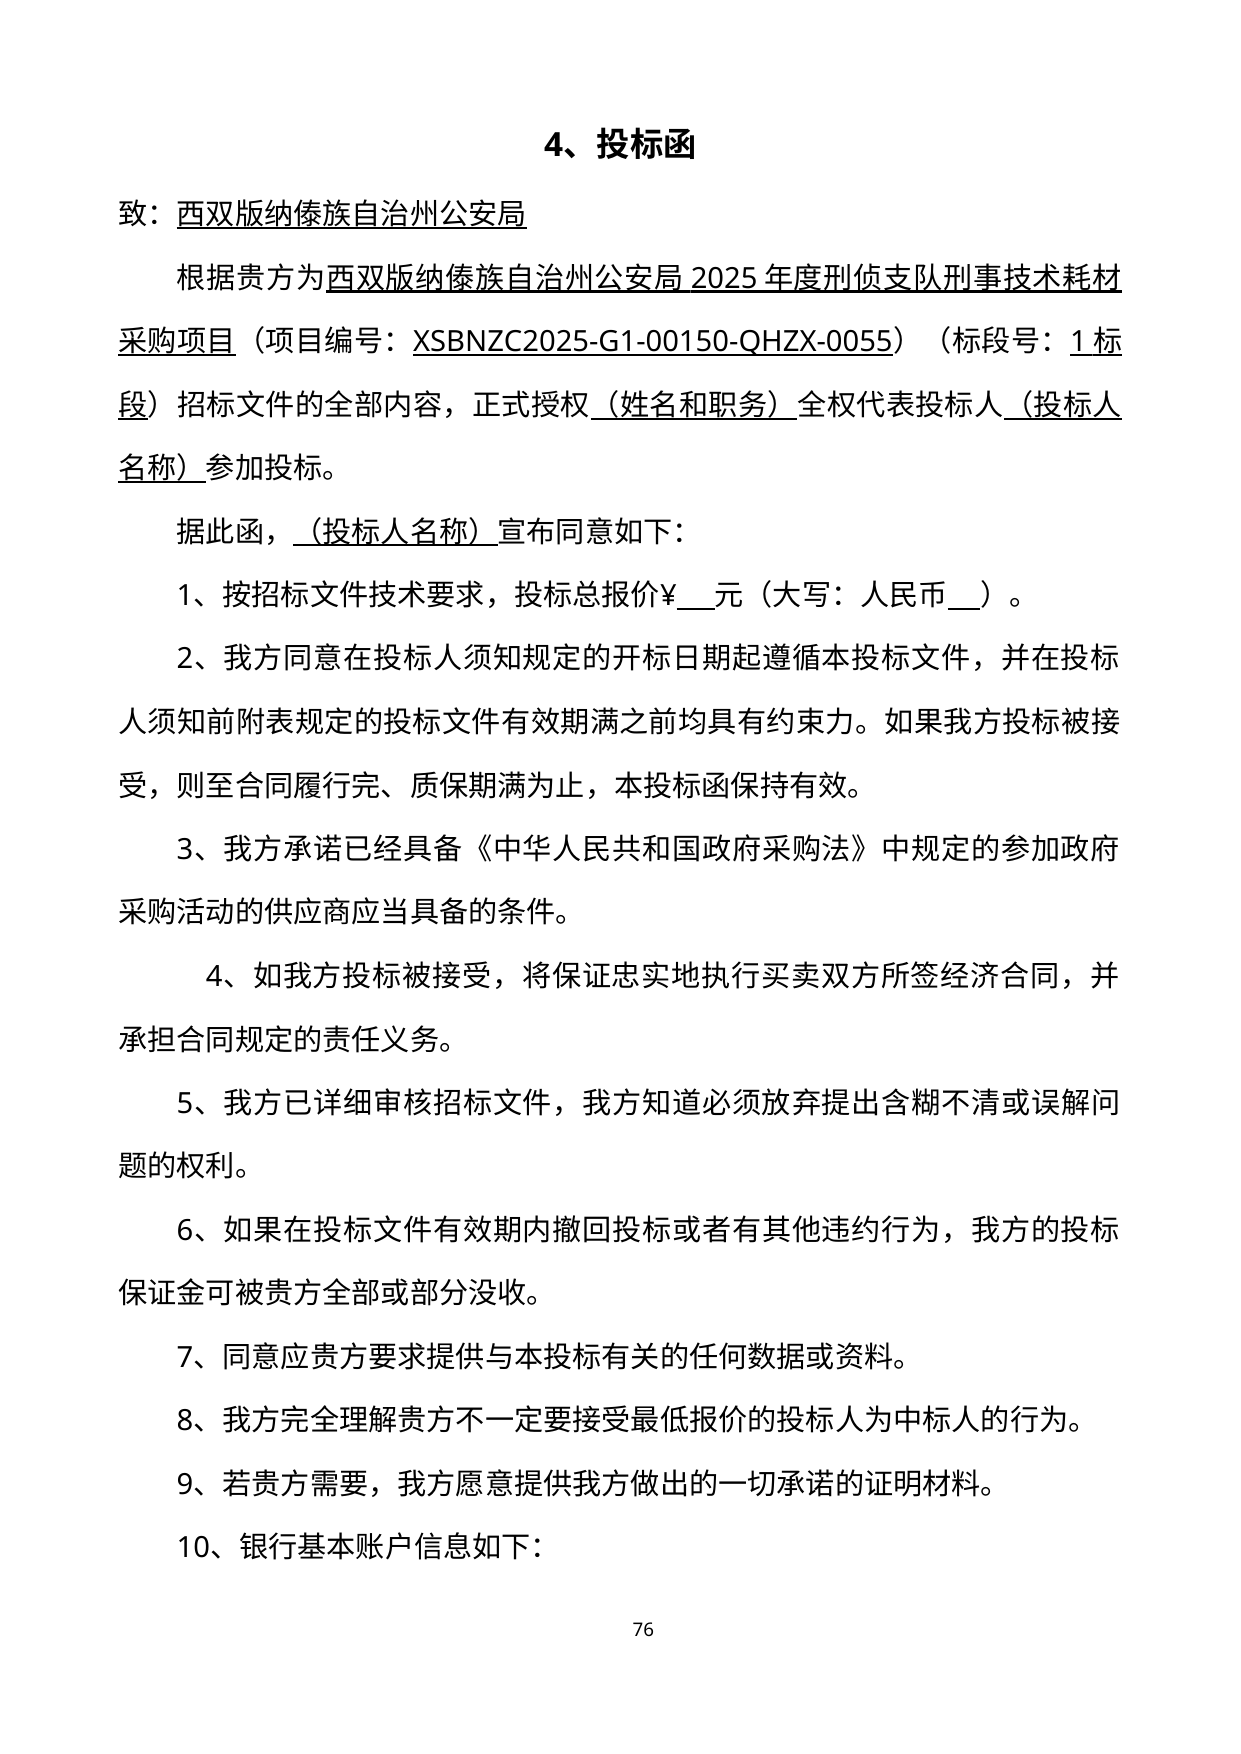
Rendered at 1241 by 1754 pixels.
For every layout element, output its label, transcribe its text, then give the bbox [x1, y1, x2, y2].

text 10、银行基本账户信息如下： [118, 1524, 1122, 1566]
subtitle 4、投标函 [118, 118, 1122, 167]
text 6、如果在投标文件有效期内撤回投标或者有其他违约行为，我方的投标保证金可被贵方全部或部分没收。 [118, 1206, 1122, 1312]
text 3、我方承诺已经具备《中华人民共和国政府采购法》中规定的参加政府采购活动的供应商应当具备的条件。 [118, 826, 1122, 931]
text 据此函，（投标人名称）宣布同意如下： [118, 508, 1122, 550]
text 7、同意应贵方要求提供与本投标有关的任何数据或资料。 [118, 1333, 1122, 1376]
text 9、若贵方需要，我方愿意提供我方做出的一切承诺的证明材料。 [118, 1461, 1122, 1503]
text 致：西双版纳傣族自治州公安局 [118, 191, 1122, 233]
text 1、按招标文件技术要求，投标总报价¥ 元（大写：人民币 ）。 [118, 572, 1122, 614]
text 5、我方已详细审核招标文件，我方知道必须放弃提出含糊不清或误解问题的权利。 [118, 1079, 1122, 1185]
text 4、如我方投标被接受，将保证忠实地执行买卖双方所签经济合同，并承担合同规定的责任义务。 [118, 952, 1122, 1058]
text 2、我方同意在投标人须知规定的开标日期起遵循本投标文件，并在投标人须知前附表规定的投标文件有效期满之前均具有约束力。如果我方投标被接受，则至合同履行完、质保期满为止，本投标函保持有效。 [118, 635, 1122, 804]
text 8、我方完全理解贵方不一定要接受最低报价的投标人为中标人的行为。 [118, 1397, 1122, 1439]
text 根据贵方为西双版纳傣族自治州公安局2025年度刑侦支队刑事技术耗材采购项目（项目编号：XSBNZC2025-G1-00150-QHZX-0055）（标段号：1标段）招标文件的全部内容，正式授权（姓名和职务）全权代表投标人（投标人名称）参加投标。 [118, 254, 1122, 487]
